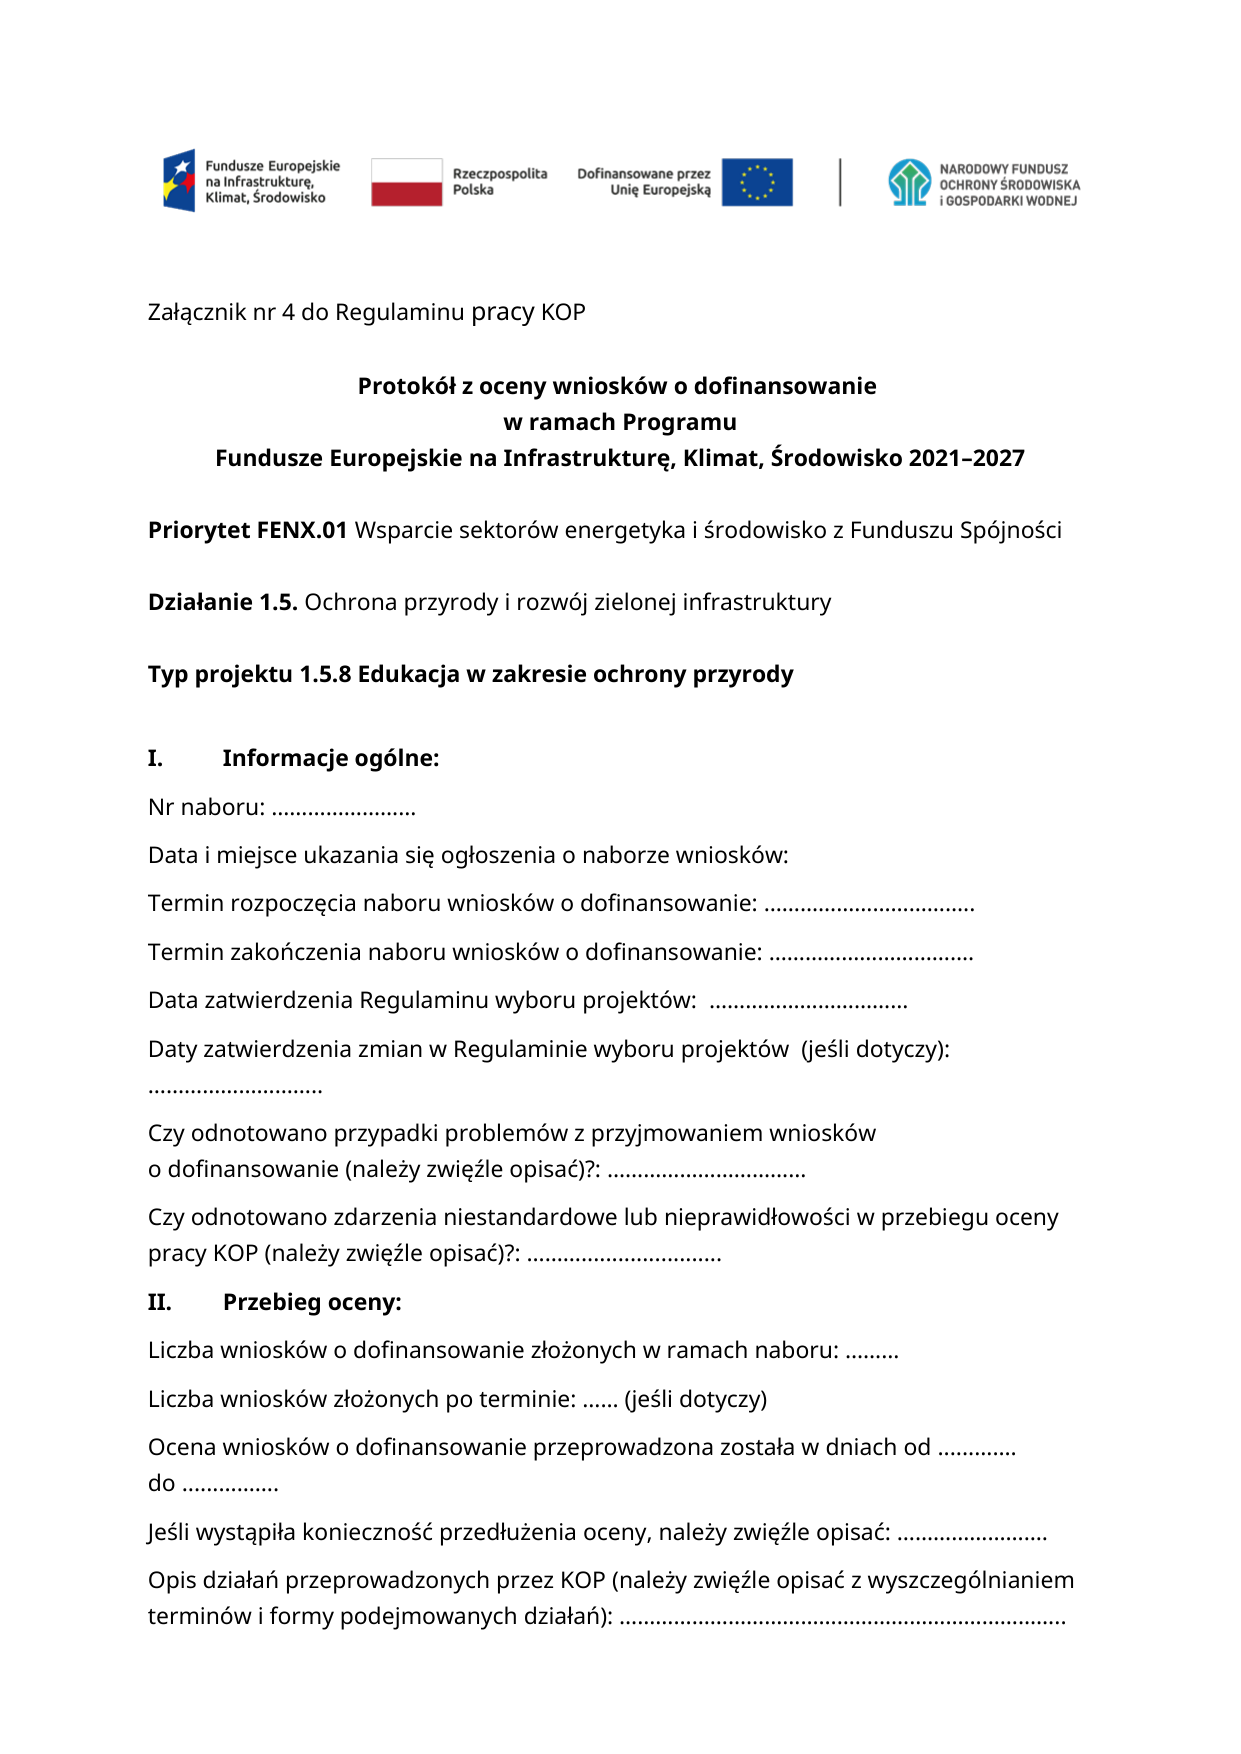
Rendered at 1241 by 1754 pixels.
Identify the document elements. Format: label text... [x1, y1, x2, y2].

text Czy odnotowano przypadki problemów z przyjmowaniem wniosków o dofinansowanie (należy zwięźle opisać)?: …………………………… [148, 1117, 1093, 1184]
text Data i miejsce ukazania się ogłoszenia o naborze wniosków: [148, 839, 1093, 870]
list Przebieg oceny: [148, 1286, 1093, 1317]
text Termin zakończenia naboru wniosków o dofinansowanie: ……………………………. [148, 936, 1093, 967]
text Data zatwierdzenia Regulaminu wyboru projektów: …………………………… [148, 984, 1093, 1015]
list Informacje ogólne: [148, 742, 1093, 773]
picture [147, 133, 1093, 228]
text Liczba wniosków złożonych po terminie: …… (jeśli dotyczy) [148, 1383, 1093, 1414]
text Jeśli wystąpiła konieczność przedłużenia oceny, należy zwięźle opisać: ……………………. [148, 1515, 1093, 1547]
text Ocena wniosków o dofinansowanie przeprowadzona została w dniach od ......……. do ......………. [148, 1431, 1093, 1498]
text Typ projektu 1.5.8 Edukacja w zakresie ochrony przyrody [148, 658, 1093, 689]
text Termin rozpoczęcia naboru wniosków o dofinansowanie: …………………………….. [148, 887, 1093, 918]
text Protokół z oceny wniosków o dofinansowanie w ramach Programu [148, 370, 1093, 437]
text Opis działań przeprowadzonych przez KOP (należy zwięźle opisać z wyszczególnianiem terminów i formy podejmowanych działań): ……………………………………………………………….. [148, 1564, 1093, 1631]
subtitle Załącznik nr 4 do Regulaminu pracy KOP [148, 293, 1093, 327]
text Fundusze Europejskie na Infrastrukturę, Klimat, Środowisko 2021–2027 [148, 442, 1093, 473]
text Nr naboru: …………………… [148, 790, 1093, 822]
text Działanie 1.5. Ochrona przyrody i rozwój zielonej infrastruktury [148, 586, 1093, 617]
text Daty zatwierdzenia zmian w Regulaminie wyboru projektów (jeśli dotyczy): ……………………….. [148, 1033, 1093, 1100]
text Priorytet FENX.01 Wsparcie sektorów energetyka i środowisko z Funduszu Spójności [148, 514, 1093, 545]
text Czy odnotowano zdarzenia niestandardowe lub nieprawidłowości w przebiegu oceny pracy KOP (należy zwięźle opisać)?: ………....................... [148, 1201, 1093, 1268]
text Liczba wniosków o dofinansowanie złożonych w ramach naboru: ……… [148, 1334, 1093, 1365]
